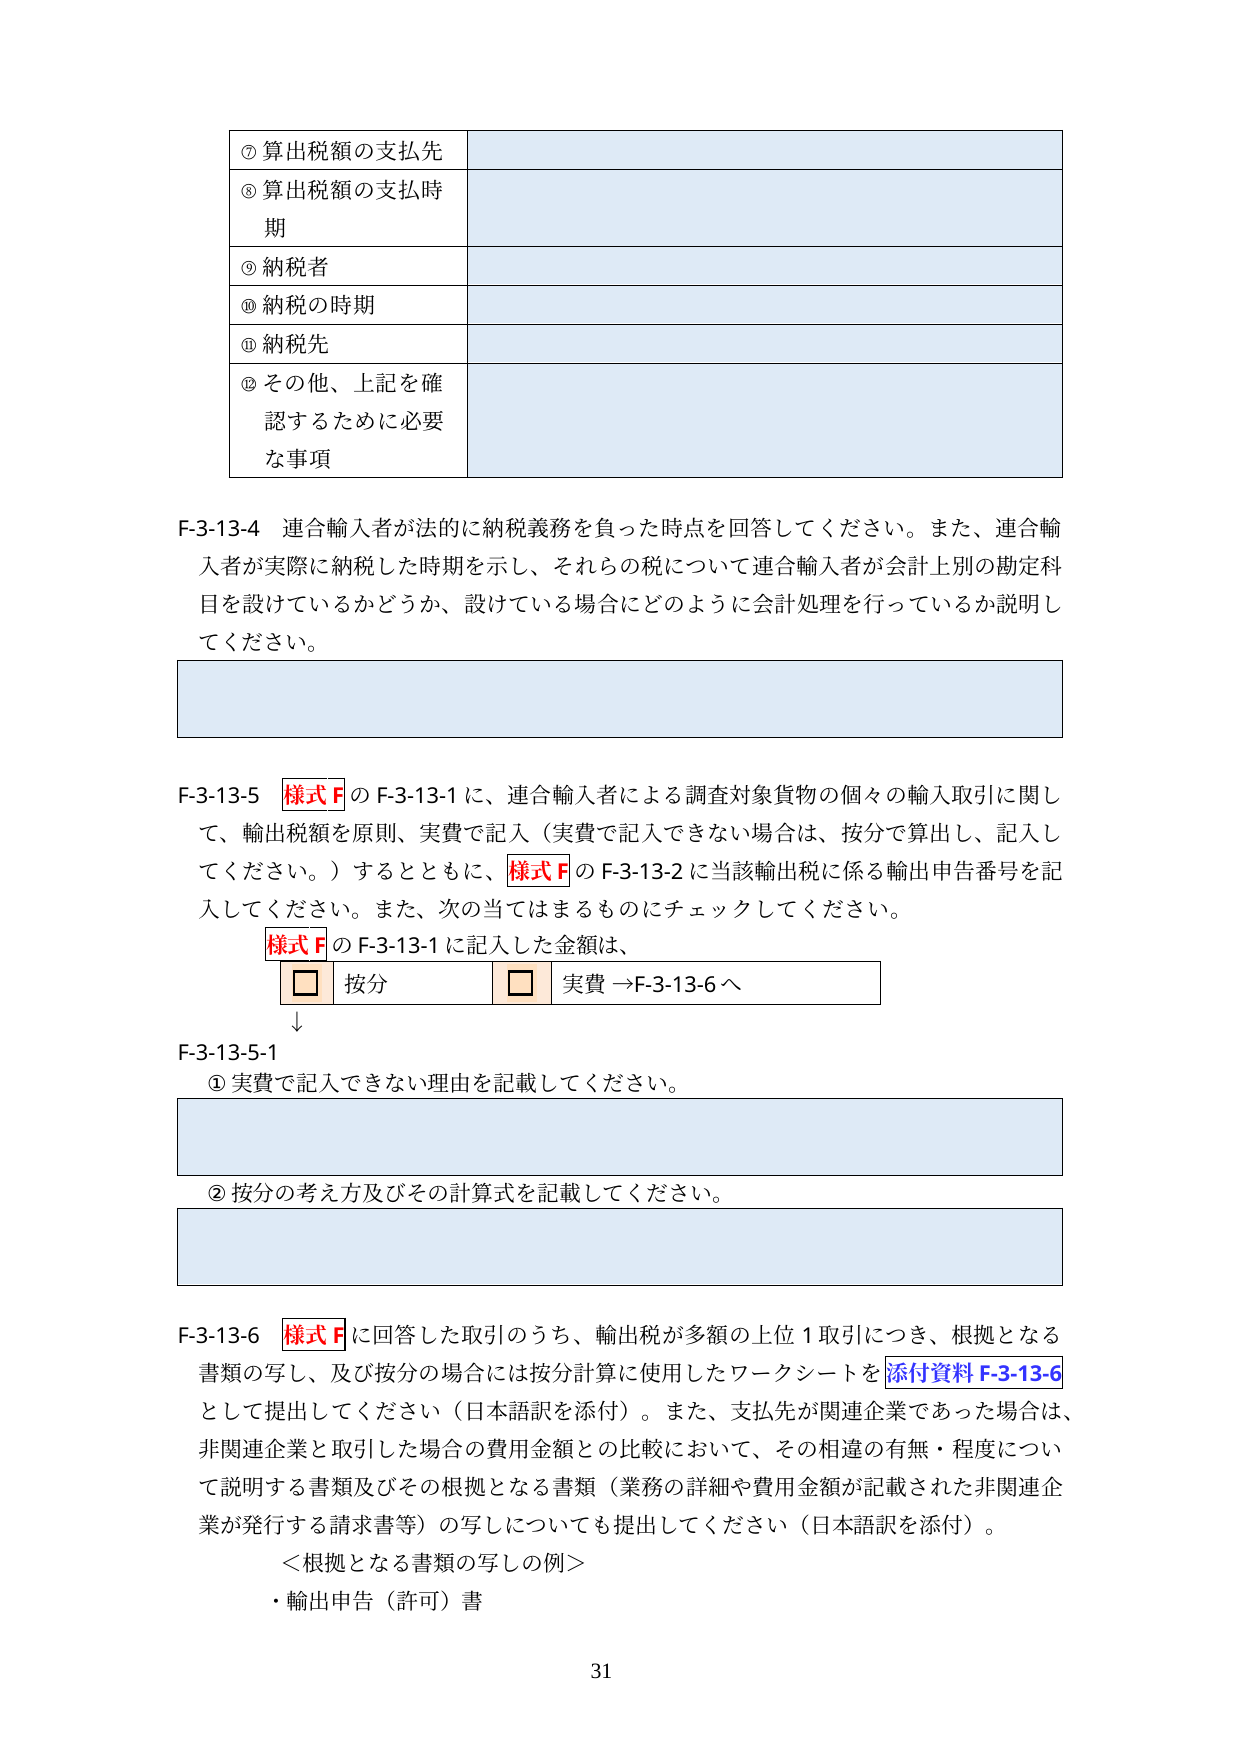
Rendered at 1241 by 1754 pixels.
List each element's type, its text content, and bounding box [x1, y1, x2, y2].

table_cell [468, 247, 1062, 284]
table_cell [468, 325, 1062, 362]
table_header 按分 [334, 962, 492, 1004]
table_cell [468, 286, 1062, 323]
table_header [178, 1209, 1062, 1284]
table_header [281, 962, 333, 1004]
table_cell [468, 364, 1062, 477]
table_header [178, 661, 1062, 737]
text ＜根拠となる書類の写しの例＞ [221, 1543, 1063, 1581]
table_cell ⑩納税の時期 [230, 286, 467, 323]
table_cell ⑪納税先 [230, 325, 467, 362]
text 様式FのF-3-13-1に記入した金額は、 [327, 927, 1063, 961]
table_cell ⑧算出税額の支払時期 [230, 170, 467, 246]
subtitle 様式FのF-3-13-1に、連合輸入者による調査対象貨物の個々の輸入取引に関して、輸出税額を原則、実費で記入（実費で記入できない場合は、按分で算出し、記入してください。）するとともに、様式FのF-3-13-2に当該輸出税に係る輸出申告番号を記入してください。また、次の当てはまるものにチェックしてください。 [177, 776, 1063, 927]
text ①実費で記入できない理由を記載してください。 [157, 1067, 1063, 1098]
text ・輸出申告（許可）書 [243, 1581, 1063, 1619]
text ②按分の考え方及びその計算式を記載してください。 [157, 1176, 1063, 1208]
table_cell ⑨納税者 [230, 247, 467, 284]
table_header 実費 →F-3-13-6へ [552, 962, 880, 1004]
text ↓ [177, 1005, 1063, 1037]
table_cell ⑫その他、上記を確認するために必要な事項 [230, 364, 467, 477]
subtitle 様式Fに回答した取引のうち、輸出税が多額の上位1取引につき、根拠となる書類の写し、及び按分の場合には按分計算に使用したワークシートを添付資料F-3-13-6として提出してください（日本語訳を添付）。また、支払先が関連企業であった場合は、非関連企業と取引した場合の費用金額との比較において、その相違の有無・程度について説明する書類及びその根拠となる書類（業務の詳細や費用金額が記載された非関連企業が発行する請求書等）の写しについても提出してください（日本語訳を添付）。 [177, 1315, 1063, 1543]
table_cell ⑦算出税額の支払先 [230, 131, 467, 169]
table_cell [468, 170, 1062, 246]
table_header [178, 1099, 1062, 1175]
table_cell [468, 131, 1062, 169]
subtitle 連合輸入者が法的に納税義務を負った時点を回答してください。また、連合輸入者が実際に納税した時期を示し、それらの税について連合輸入者が会計上別の勘定科目を設けているかどうか、設けている場合にどのように会計処理を行っているか説明してください。 [177, 508, 1063, 660]
table_header [493, 962, 551, 1004]
